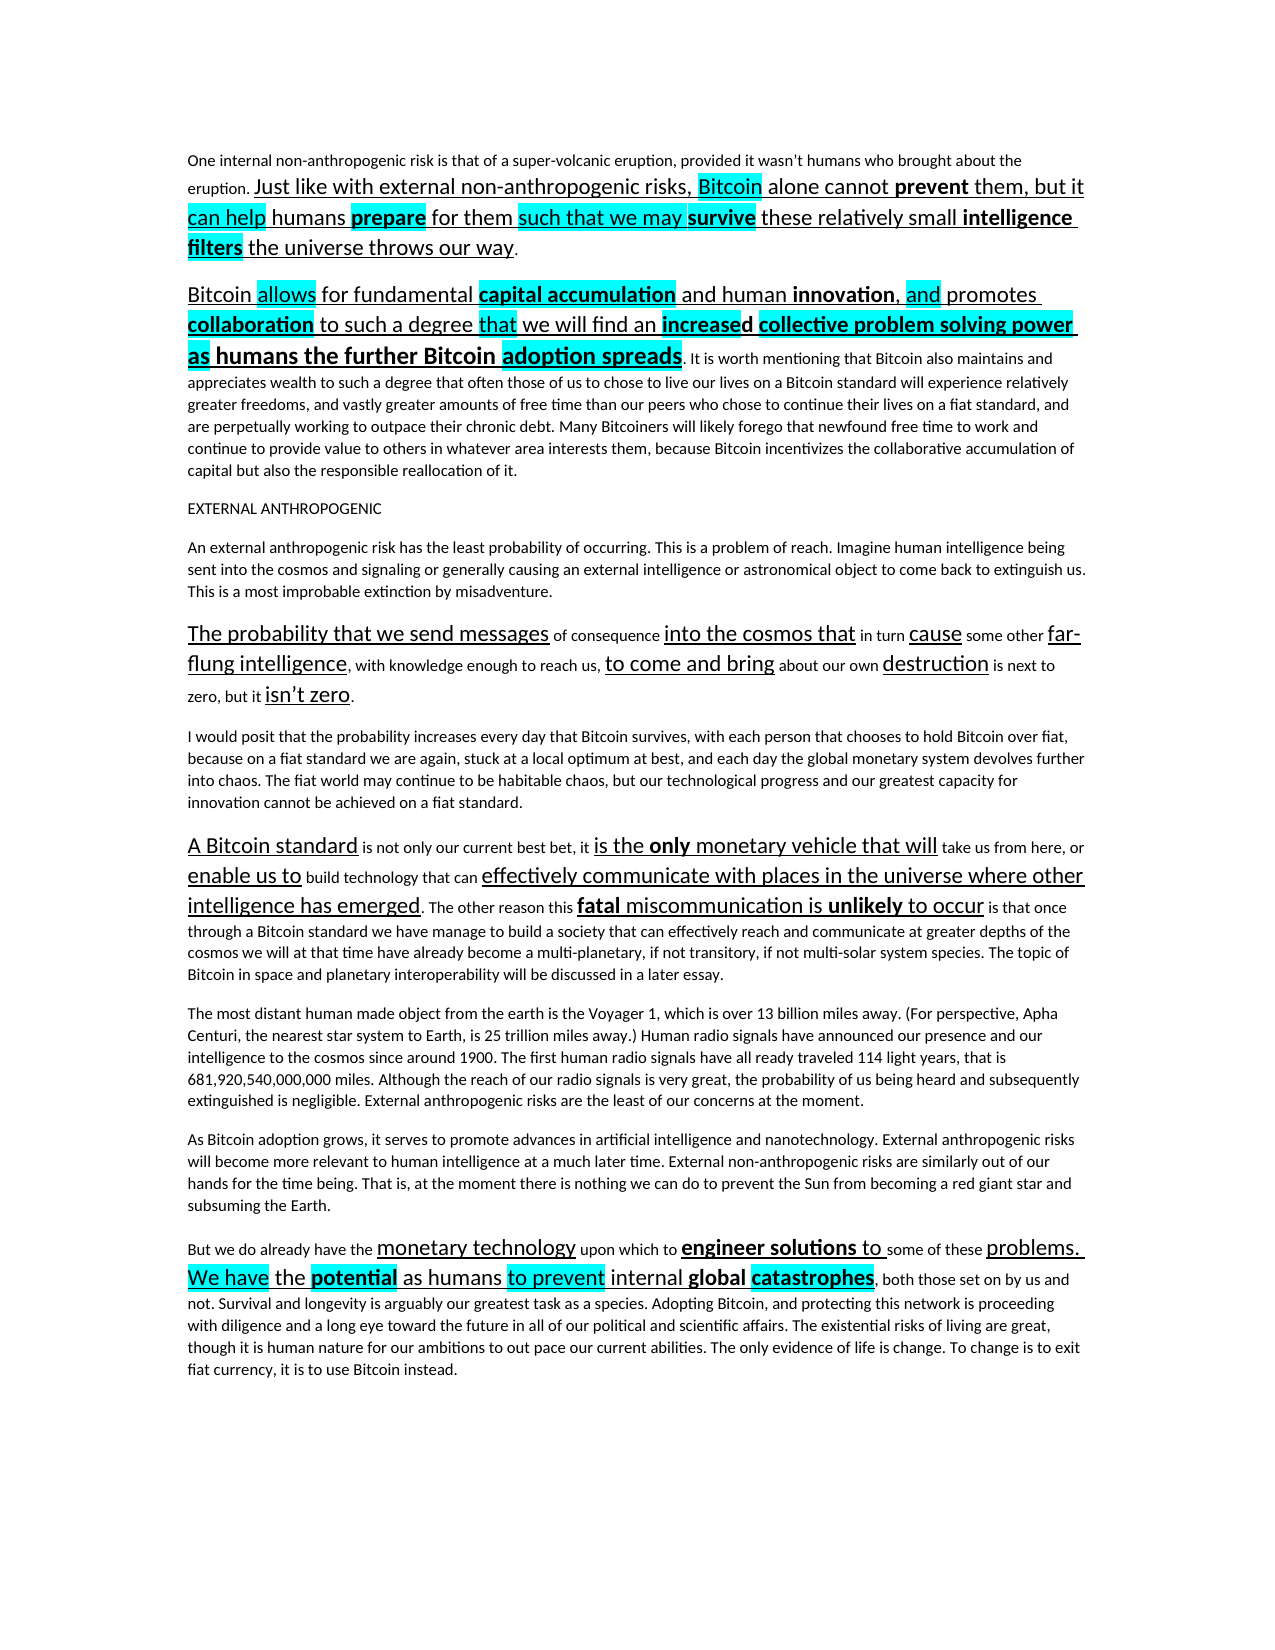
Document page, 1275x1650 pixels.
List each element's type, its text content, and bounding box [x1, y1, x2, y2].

text EXTERNAL ANTHROPOGENIC [187, 498, 1087, 519]
text The most distant human made object from the earth is the Voyager 1, which is over 13 billion miles away. (For perspective, Apha Centuri, the nearest star system to Earth, is 25 trillion miles away.) Human radio signals have announced our presence and our intelligence to the cosmos since around 1900. The first human radio signals have all ready traveled 114 light years, that is 681,920,540,000,000 miles. Although the reach of our radio signals is very great, the probability of us being heard and subsequently extinguished is negligible. External anthropogenic risks are the least of our concerns at the moment. [187, 1003, 1087, 1111]
text A Bitcoin standard is not only our current best bet, it is the only monetary vehicle that will take us from here, or enable us to build technology that can effectively communicate with places in the universe where other intelligence has emerged. The other reason this fatal miscommunication is unlikely to occur is that once through a Bitcoin standard we have manage to build a society that can effectively reach and communicate at greater depths of the cosmos we will at that time have already become a multi-planetary, if not transitory, if not multi-solar system species. The topic of Bitcoin in space and planetary interoperability will be discussed in a later essay. [187, 831, 1087, 985]
text An external anthropogenic risk has the least probability of occurring. This is a problem of reach. Imagine human intelligence being sent into the cosmos and signaling or generally causing an external intelligence or astronomical object to come back to extinguish us. This is a most improbable extinction by misadventure. [187, 537, 1087, 601]
text Bitcoin allows for fundamental capital accumulation and human innovation, and promotes collaboration to such a degree that we will find an increased collective problem solving power as humans the further Bitcoin adoption spreads. It is worth mentioning that Bitcoin also maintains and appreciates wealth to such a degree that often those of us to chose to live our lives on a Bitcoin standard will experience relatively greater freedoms, and vastly greater amounts of free time than our peers who chose to continue their lives on a fiat standard, and are perpetually working to outpace their chronic debt. Many Bitcoiners will likely forego that newfound free time to work and continue to provide value to others in whatever area interests them, because Bitcoin incentivizes the collaborative accumulation of capital but also the responsible reallocation of it. [187, 280, 1087, 480]
text As Bitcoin adoption grows, it serves to promote advances in artificial intelligence and nanotechnology. External anthropogenic risks will become more relevant to human intelligence at a much later time. External non-anthropogenic risks are similarly out of our hands for the time being. That is, at the moment there is nothing we can do to prevent the Sun from becoming a red giant star and subsuming the Earth. [187, 1129, 1087, 1215]
text But we do already have the monetary technology upon which to engineer solutions to some of these problems. We have the potential as humans to prevent internal global catastrophes, both those set on by us and not. Survival and longevity is arguably our greatest task as a species. Adopting Bitcoin, and protecting this network is proceeding with diligence and a long eye toward the future in all of our political and scientific affairs. The existential risks of living are great, though it is human nature for our ambitions to out pace our current abilities. The only evidence of life is change. To change is to exit fiat currency, it is to use Bitcoin instead. [187, 1233, 1087, 1379]
text One internal non-anthropogenic risk is that of a super-volcanic eruption, provided it wasn’t humans who brought about the eruption. Just like with external non-anthropogenic risks, Bitcoin alone cannot prevent them, but it can help humans prepare for them such that we may survive these relatively small intelligence filters the universe throws our way. [187, 150, 1087, 261]
text I would posit that the probability increases every day that Bitcoin survives, with each person that chooses to hold Bitcoin over fiat, because on a fiat standard we are again, stuck at a local optimum at best, and each day the global monetary system devolves further into chaos. The fiat world may continue to be habitable chaos, but our technological progress and our greatest capacity for innovation cannot be achieved on a fiat standard. [187, 727, 1087, 813]
text The probability that we send messages of consequence into the cosmos that in turn cause some other far-flung intelligence, with knowledge enough to reach us, to come and bring about our own destruction is next to zero, but it isn’t zero. [187, 619, 1087, 708]
